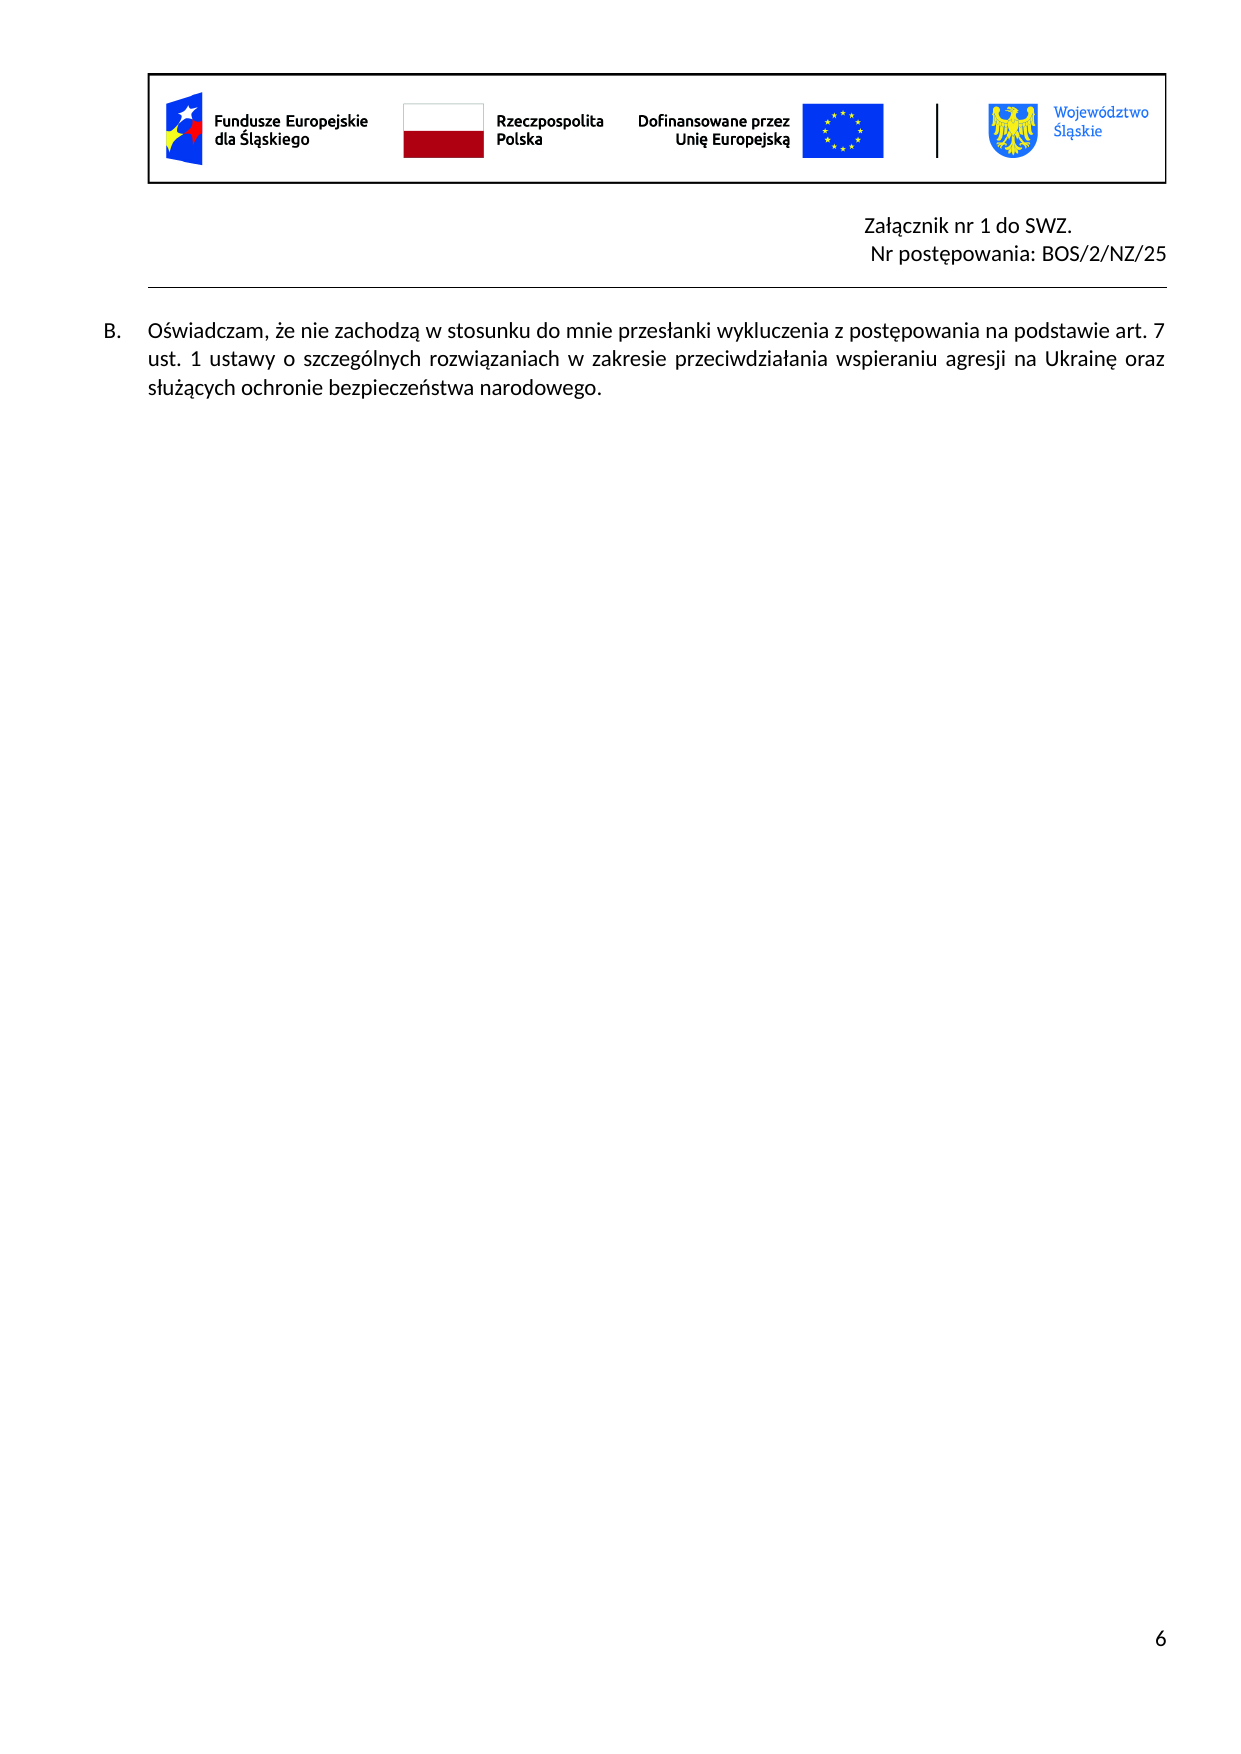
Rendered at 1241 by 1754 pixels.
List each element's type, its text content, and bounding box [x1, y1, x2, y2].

picture [147, 73, 1167, 184]
list Oświadczam, że nie zachodzą w stosunku do mnie przesłanki wykluczenia z postępowania na podstawie art. 7 ust. 1 ustawy o szczególnych rozwiązaniach w zakresie przeciwdziałania wspieraniu agresji na Ukrainę oraz służących ochronie bezpieczeństwa narodowego. [103, 317, 1167, 401]
